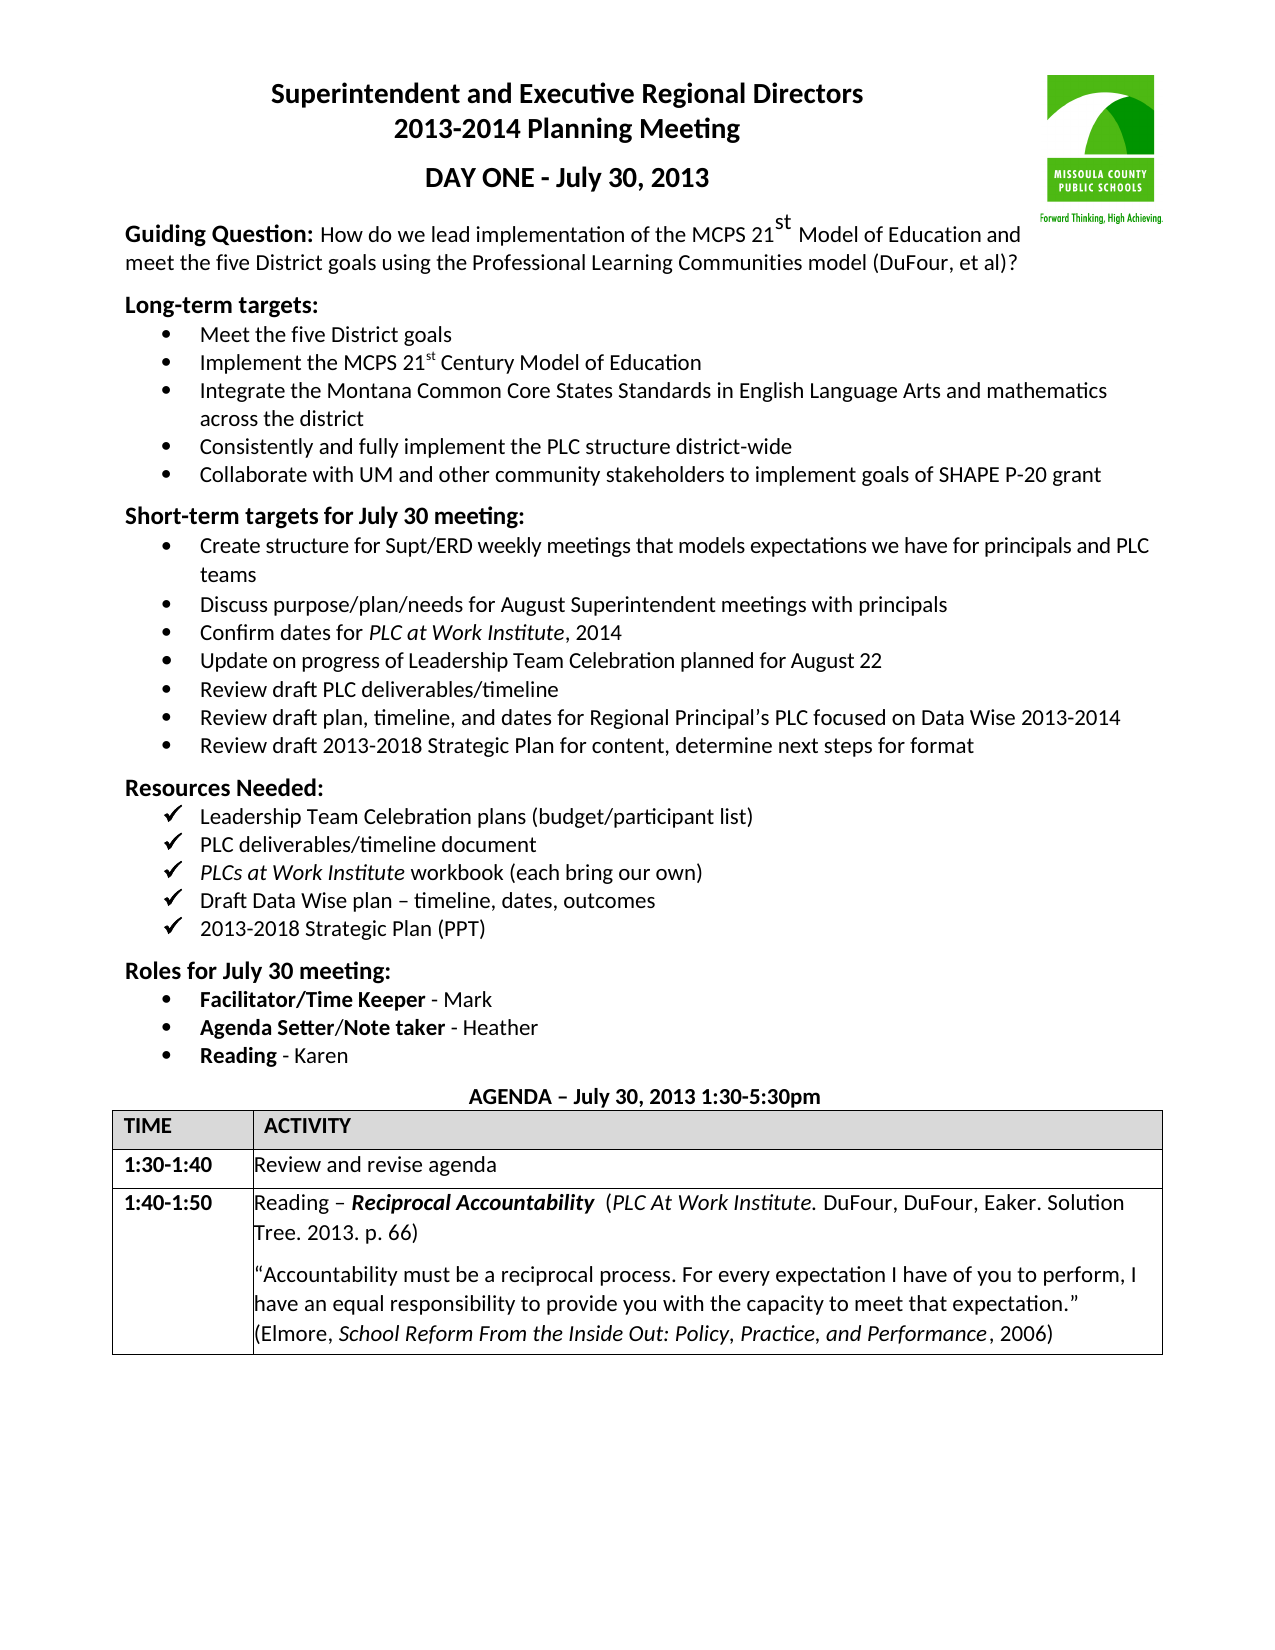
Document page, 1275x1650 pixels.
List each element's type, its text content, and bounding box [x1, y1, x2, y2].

list PLC deliverables/timeline document [162, 830, 1164, 858]
list Create structure for Supt/ERD weekly meetings that models expectations we have for principals and PLC teams [162, 531, 1164, 590]
list Discuss purpose/plan/needs for August Superintendent meetings with principals [162, 590, 1164, 618]
list Consistently and fully implement the PLC structure district-wide [162, 432, 1164, 460]
text DAY ONE - July 30, 2013 [112, 159, 1040, 194]
text Resources Needed: [125, 772, 1164, 802]
list Facilitator/Time Keeper - Mark [162, 986, 1164, 1013]
text Superintendent and Executive Regional Directors [112, 75, 1040, 111]
table_cell Reading – Reciprocal Accountability (PLC At Work Institute. DuFour, DuFour, Eaker. Solution Tree. 2013. p. 66) “Accountability must be a reciprocal process. For every expectation I have of you to perform, I have an equal responsibility to provide you with the capacity to meet that expectation.” (Elmore, School Reform From the Inside Out: Policy, Practice, and Performance, 2006) [254, 1189, 1162, 1354]
text AGENDA – July 30, 2013 1:30-5:30pm [125, 1082, 1164, 1110]
table_cell 1:30-1:40 [113, 1150, 253, 1187]
list Review draft plan, timeline, and dates for Regional Principal’s PLC focused on Data Wise 2013-2014 [162, 703, 1164, 731]
text 2013-2014 Planning Meeting [112, 111, 1040, 146]
list Confirm dates for PLC at Work Institute, 2014 [162, 618, 1164, 646]
list Reading - Karen [162, 1042, 1164, 1069]
list Integrate the Montana Common Core States Standards in English Language Arts and mathematics across the district [162, 376, 1164, 432]
list Draft Data Wise plan – timeline, dates, outcomes [162, 886, 1164, 914]
list Implement the MCPS 21st Century Model of Education [162, 348, 1164, 376]
list PLCs at Work Institute workbook (each bring our own) [162, 858, 1164, 886]
table_header ACTIVITY [254, 1111, 1162, 1149]
text Long-term targets: [125, 289, 1164, 320]
list Review draft PLC deliverables/timeline [162, 675, 1164, 703]
list Leadership Team Celebration plans (budget/participant list) [162, 802, 1164, 830]
table_cell Review and revise agenda [254, 1150, 1162, 1187]
list Collaborate with UM and other community stakeholders to implement goals of SHAPE P-20 grant [162, 460, 1164, 488]
list Meet the five District goals [162, 320, 1164, 348]
picture [1040, 75, 1163, 224]
list Agenda Setter/Note taker - Heather [162, 1013, 1164, 1042]
table_cell 1:40-1:50 [113, 1189, 253, 1354]
text Guiding Question: How do we lead implementation of the MCPS 21st Model of Education and meet the five District goals using the Professional Learning Communities model (DuFour, et al)? [125, 207, 1164, 276]
table_header TIME [113, 1111, 253, 1149]
list 2013-2018 Strategic Plan (PPT) [162, 914, 1164, 942]
text Short-term targets for July 30 meeting: [125, 501, 1164, 531]
list Update on progress of Leadership Team Celebration planned for August 22 [162, 646, 1164, 675]
text Roles for July 30 meeting: [125, 955, 1164, 986]
list Review draft 2013-2018 Strategic Plan for content, determine next steps for format [162, 731, 1164, 759]
